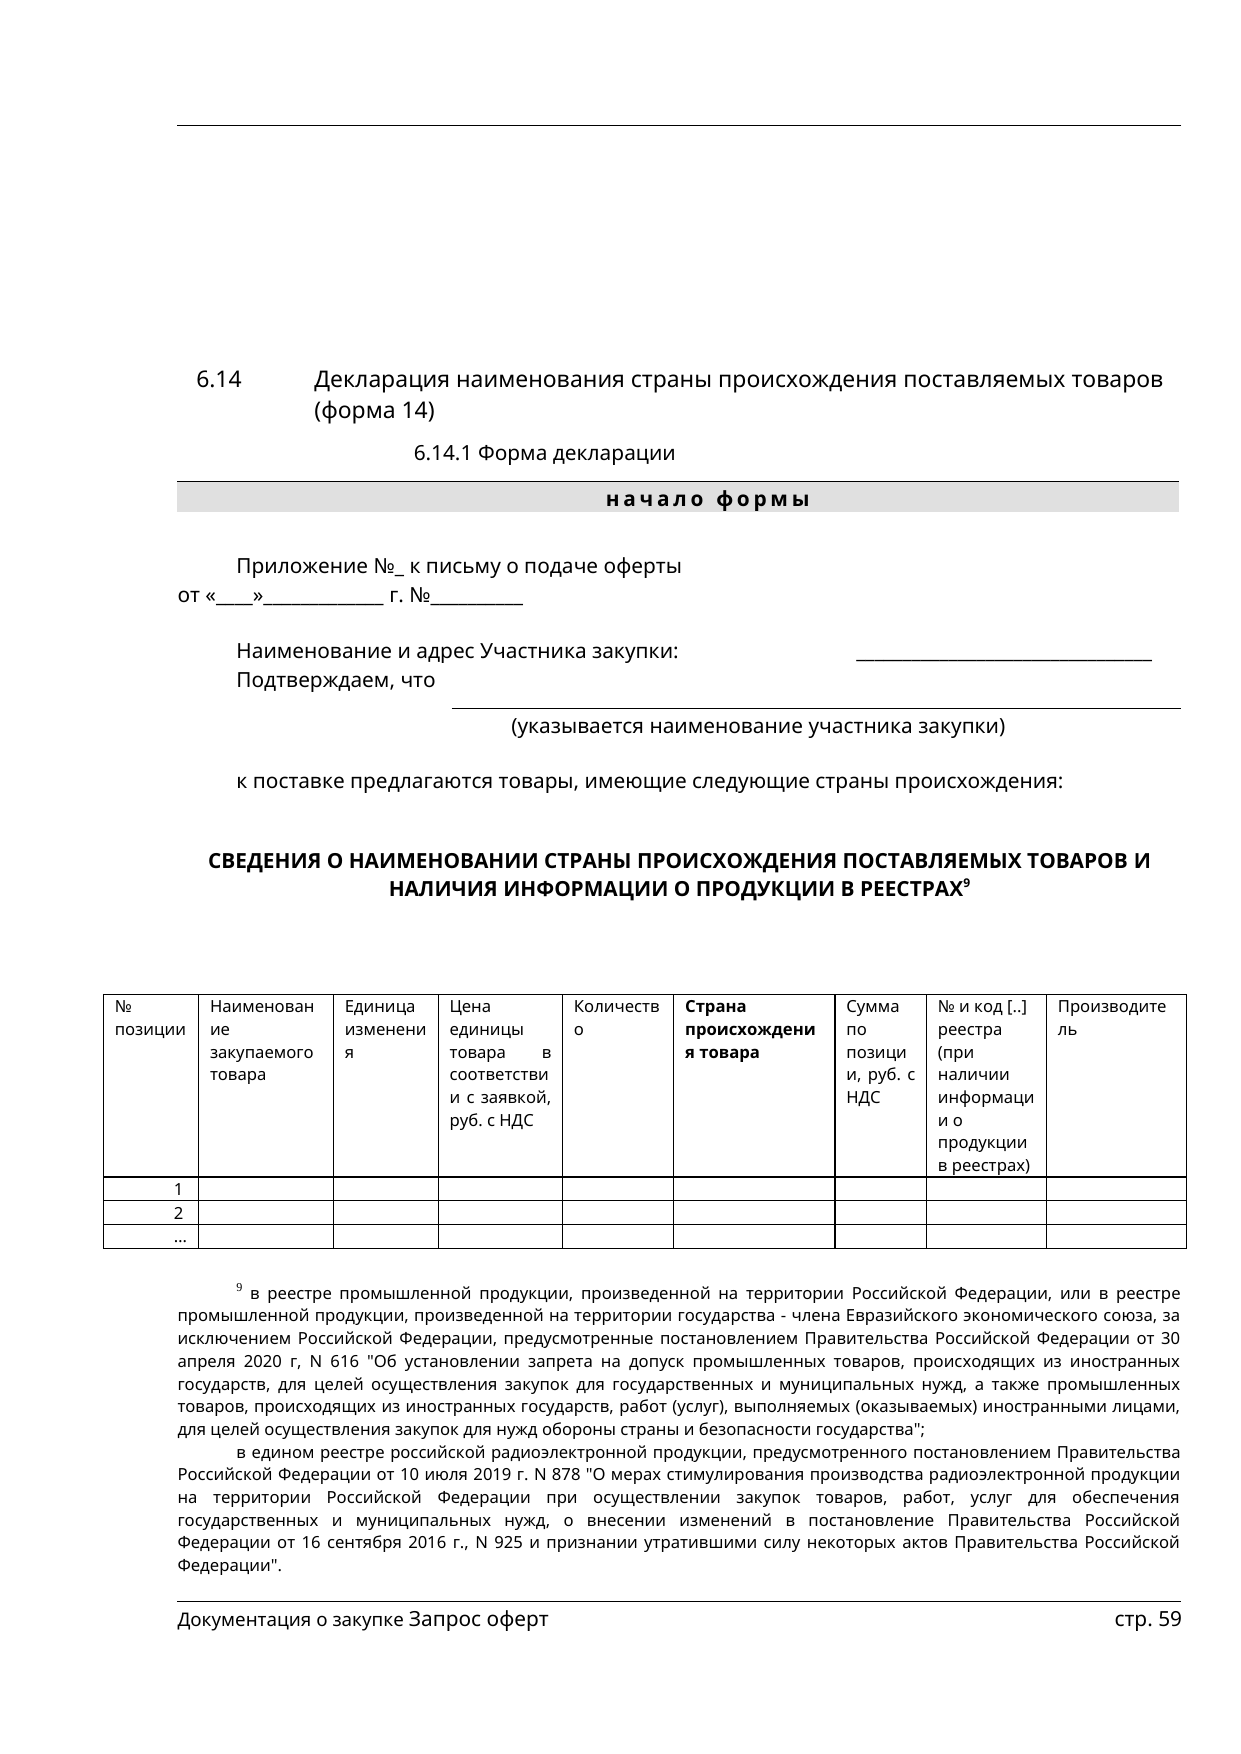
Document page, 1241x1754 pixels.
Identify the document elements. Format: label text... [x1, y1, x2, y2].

text (указывается наименование участника закупки) [452, 709, 1181, 739]
text Подтверждаем, что [177, 665, 1181, 693]
text начало формы [177, 482, 1179, 512]
text Сведения о наименовании страны происхождения поставляемых товаров и наличия информации о продукции в реестрах [177, 846, 1181, 903]
table_cell [1047, 1201, 1186, 1224]
table_cell 1 [104, 1178, 198, 1200]
table_cell [563, 1178, 673, 1200]
table_cell [199, 1225, 333, 1248]
table_header Цена единицы товара в соответствии с заявкой, руб. с НДС [439, 995, 562, 1176]
table_cell [439, 1201, 562, 1224]
table_cell [199, 1178, 333, 1200]
table_cell [1047, 1225, 1186, 1248]
table_cell [439, 1178, 562, 1200]
table_cell [927, 1178, 1046, 1200]
table_cell [674, 1225, 834, 1248]
table_header Наименование закупаемого товара [199, 995, 333, 1176]
table_cell [927, 1225, 1046, 1248]
text 6.14.1 Форма декларации [413, 438, 1181, 466]
table_header Количество [563, 995, 673, 1176]
table_cell … [104, 1225, 198, 1248]
table_cell [439, 1225, 562, 1248]
table_cell [334, 1201, 438, 1224]
table_cell [563, 1225, 673, 1248]
table_cell [334, 1225, 438, 1248]
table_header № позиции [104, 995, 198, 1176]
table_header № и код [..] реестра (при наличии информации о продукции в реестрах) [927, 995, 1046, 1176]
table_cell [334, 1178, 438, 1200]
table_cell [674, 1201, 834, 1224]
table_cell [927, 1201, 1046, 1224]
table_header Производитель [1047, 995, 1186, 1176]
table_cell [836, 1178, 926, 1200]
table_header Сумма по позиции, руб. с НДС [836, 995, 926, 1176]
subtitle Декларация наименования страны происхождения поставляемых товаров (форма 14) [196, 363, 1181, 425]
table_header Страна происхождения товара [674, 995, 834, 1176]
text к поставке предлагаются товары, имеющие следующие страны происхождения: [177, 766, 1181, 794]
table_cell 2 [104, 1201, 198, 1224]
table_cell [563, 1201, 673, 1224]
table_header Единица изменения [334, 995, 438, 1176]
text Приложение №_ к письму о подаче оферты от «____»_____________ г. №__________ [177, 551, 1181, 608]
table_cell [836, 1225, 926, 1248]
table_cell [674, 1178, 834, 1200]
table_cell [199, 1201, 333, 1224]
table_cell [836, 1201, 926, 1224]
text Наименование и адрес Участника закупки: ________________________________ [177, 637, 1181, 665]
table_cell [1047, 1178, 1186, 1200]
